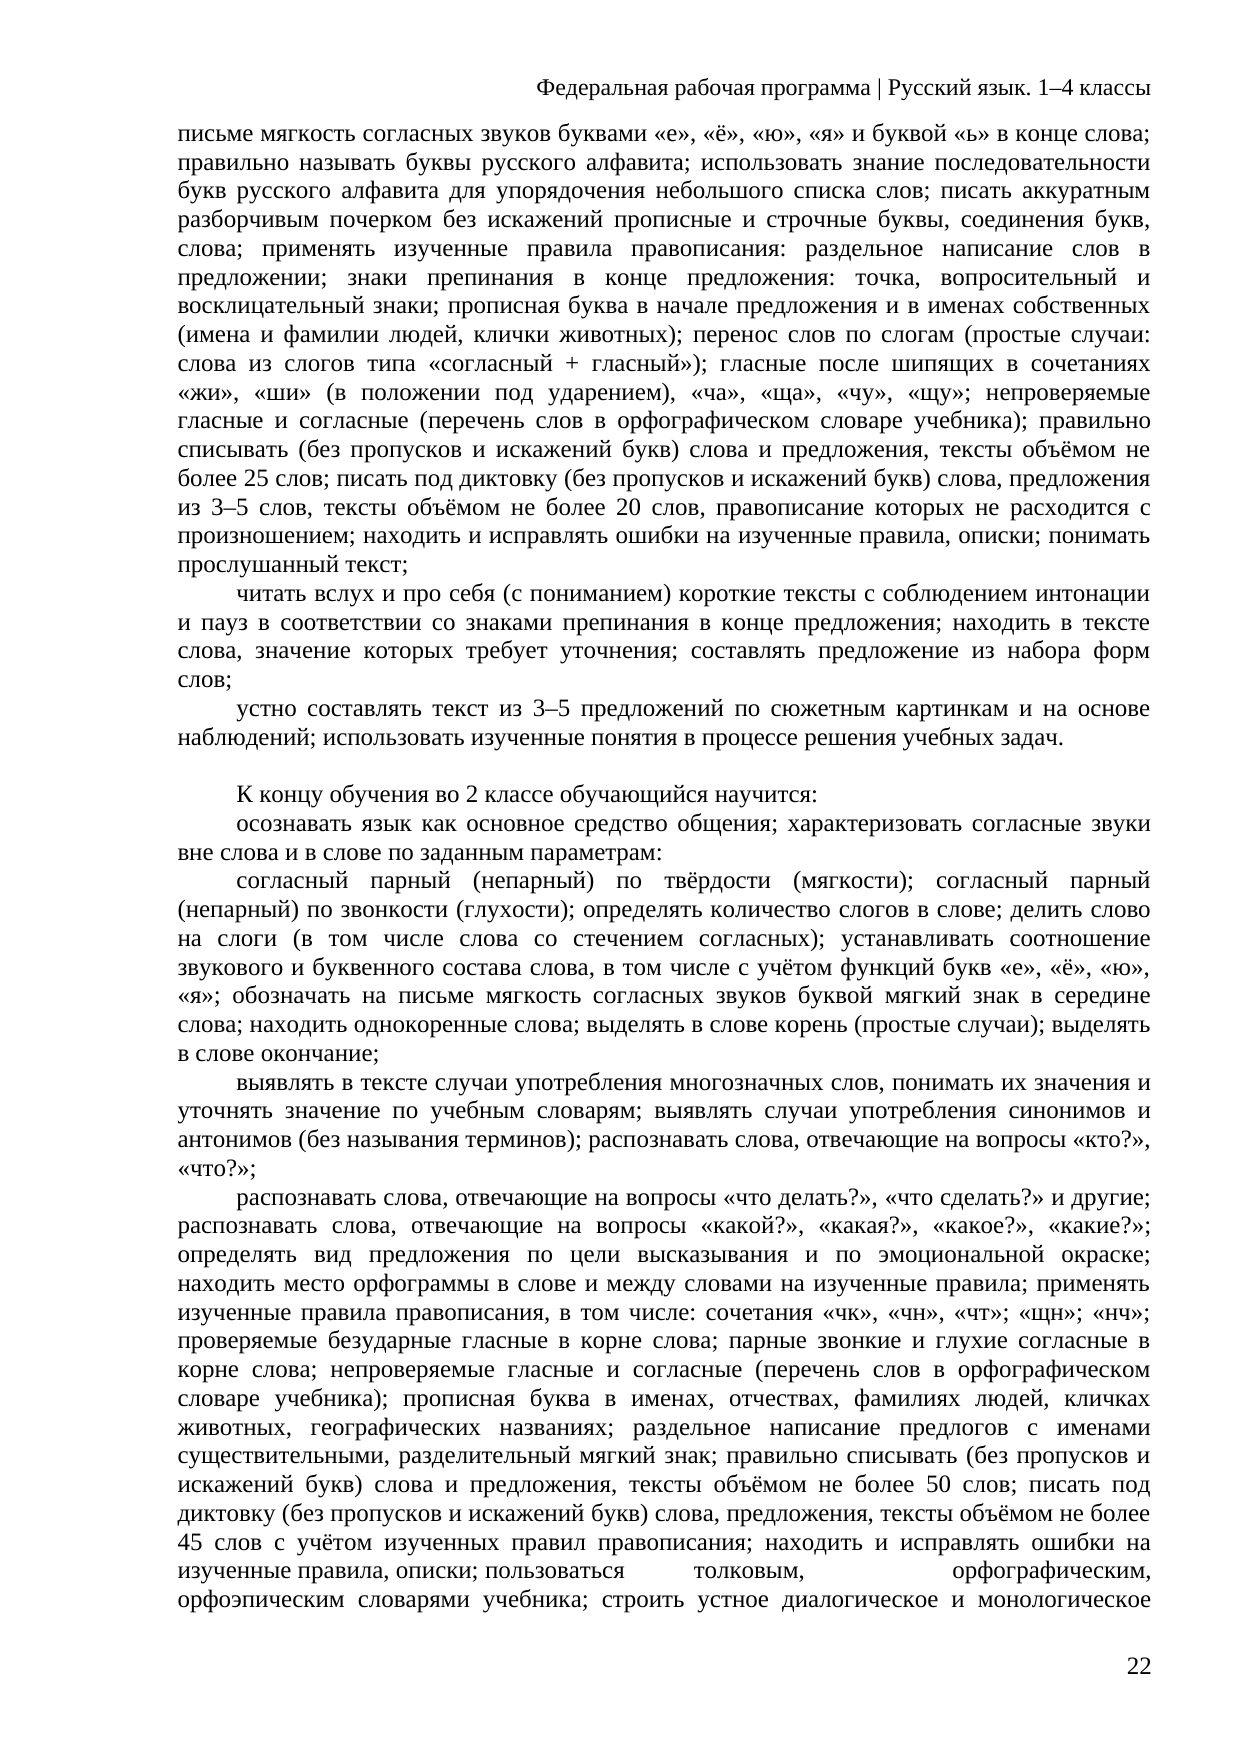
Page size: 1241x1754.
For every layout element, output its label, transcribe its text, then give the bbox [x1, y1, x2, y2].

text согласный парный (непарный) по твёрдости (мягкости); согласный парный (непарный) по звонкости (глухости); определять количество слогов в слове; делить слово на слоги (в том числе слова со стечением согласных); устанавливать соотношение звукового и буквенного состава слова, в том числе с учётом функций букв «е», «ё», «ю», «я»; обозначать на письме мягкость согласных звуков буквой мягкий знак в середине слова; находить однокоренные слова; выделять в слове корень (простые случаи); выделять в слове окончание; [177, 866, 1152, 1067]
text устно составлять текст из 3–5 предложений по сюжетным картинкам и на основе наблюдений; использовать изученные понятия в процессе решения учебных задач. [177, 693, 1152, 751]
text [177, 1182, 1152, 1613]
text читать вслух и про себя (с пониманием) короткие тексты с соблюдением интонации и пауз в соответствии со знаками препинания в конце предложения; находить в тексте слова, значение которых требует уточнения; составлять предложение из набора форм слов; [177, 578, 1152, 693]
text К концу обучения во 2 классе обучающийся научится: [177, 779, 1152, 808]
text осознавать язык как основное средство общения; характеризовать согласные звуки вне слова и в слове по заданным параметрам: [177, 808, 1152, 866]
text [177, 118, 1152, 578]
text выявлять в тексте случаи употребления многозначных слов, понимать их значения и уточнять значение по учебным словарям; выявлять случаи употребления синонимов и антонимов (без называния терминов); распознавать слова, отвечающие на вопросы «кто?», «что?»; [177, 1067, 1152, 1182]
